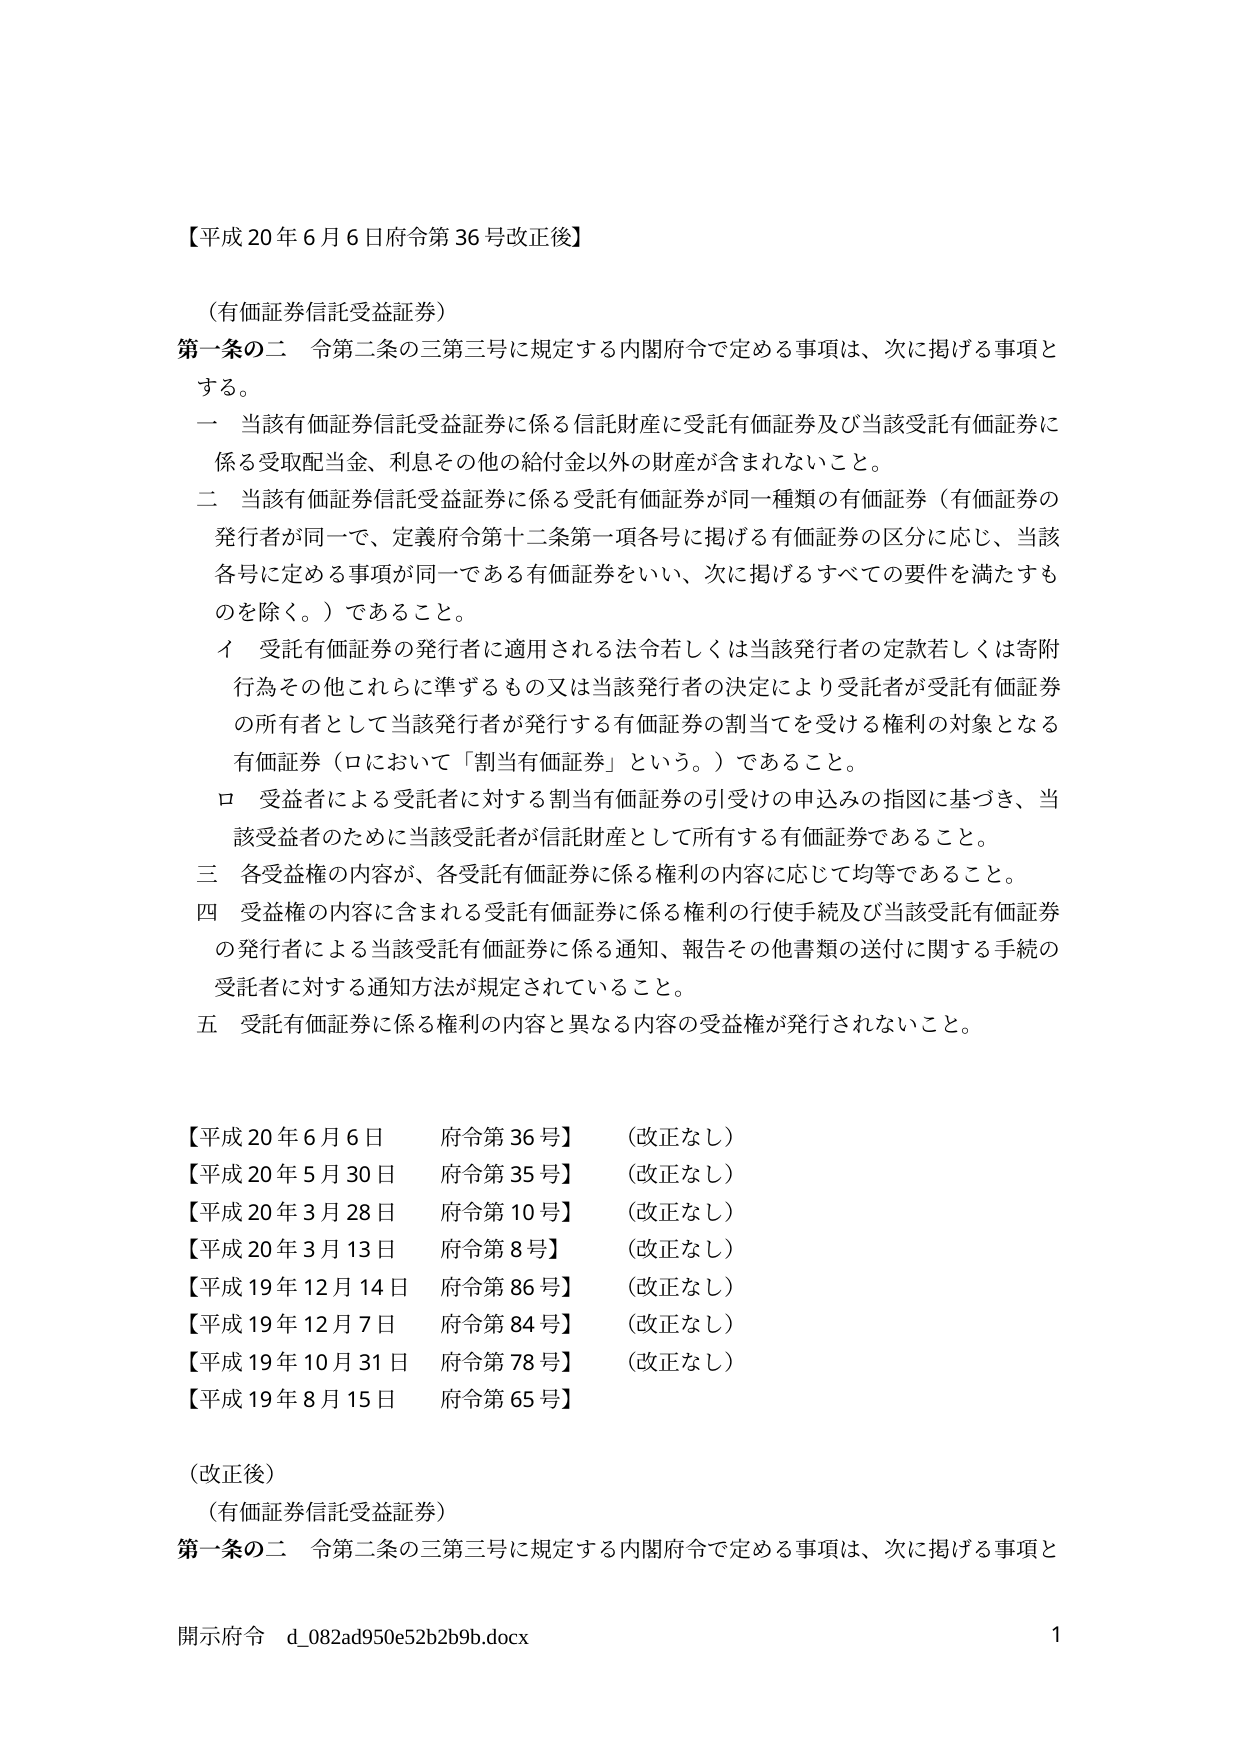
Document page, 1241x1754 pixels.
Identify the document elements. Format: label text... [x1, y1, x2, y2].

text 【平成20年3月13日 府令第8号】 （改正なし） [177, 1229, 1063, 1267]
text 【平成19年10月31日 府令第78号】 （改正なし） [177, 1342, 1063, 1379]
text ロ 受益者による受託者に対する割当有価証券の引受けの申込みの指図に基づき、当該受益者のために当該受託者が信託財産として所有する有価証券であること。 [215, 779, 1063, 854]
text 一 当該有価証券信託受益証券に係る信託財産に受託有価証券及び当該受託有価証券に係る受取配当金、利息その他の給付金以外の財産が含まれないこと。 [196, 404, 1063, 479]
text 二 当該有価証券信託受益証券に係る受託有価証券が同一種類の有価証券（有価証券の発行者が同一で、定義府令第十二条第一項各号に掲げる有価証券の区分に応じ、当該各号に定める事項が同一である有価証券をいい、次に掲げるすべての要件を満たすものを除く。）であること。 [196, 479, 1063, 629]
text 三 各受益権の内容が、各受託有価証券に係る権利の内容に応じて均等であること。 [196, 854, 1063, 892]
text 四 受益権の内容に含まれる受託有価証券に係る権利の行使手続及び当該受託有価証券の発行者による当該受託有価証券に係る通知、報告その他書類の送付に関する手続の受託者に対する通知方法が規定されていること。 [196, 892, 1063, 1004]
text イ 受託有価証券の発行者に適用される法令若しくは当該発行者の定款若しくは寄附行為その他これらに準ずるもの又は当該発行者の決定により受託者が受託有価証券の所有者として当該発行者が発行する有価証券の割当てを受ける権利の対象となる有価証券（ロにおいて「割当有価証券」という。）であること。 [215, 629, 1063, 779]
text 【平成19年12月14日 府令第86号】 （改正なし） [177, 1267, 1063, 1304]
text （有価証券信託受益証券） [196, 292, 1063, 329]
text 【平成19年8月15日 府令第65号】 [177, 1379, 1063, 1417]
text 【平成20年3月28日 府令第10号】 （改正なし） [177, 1192, 1063, 1229]
text 五 受託有価証券に係る権利の内容と異なる内容の受益権が発行されないこと。 [196, 1004, 1063, 1042]
text （改正後） [177, 1454, 1063, 1492]
text 【平成20年6月6日 府令第36号】 （改正なし） [177, 1117, 1063, 1154]
text 第一条の二 令第二条の三第三号に規定する内閣府令で定める事項は、次に掲げる事項とする。 [177, 329, 1063, 404]
text 【平成20年5月30日 府令第35号】 （改正なし） [177, 1154, 1063, 1192]
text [177, 1529, 1063, 1567]
text 【平成20年6月6日府令第36号改正後】 [177, 217, 1063, 254]
text （有価証券信託受益証券） [196, 1492, 1063, 1529]
text 【平成19年12月7日 府令第84号】 （改正なし） [177, 1304, 1063, 1342]
